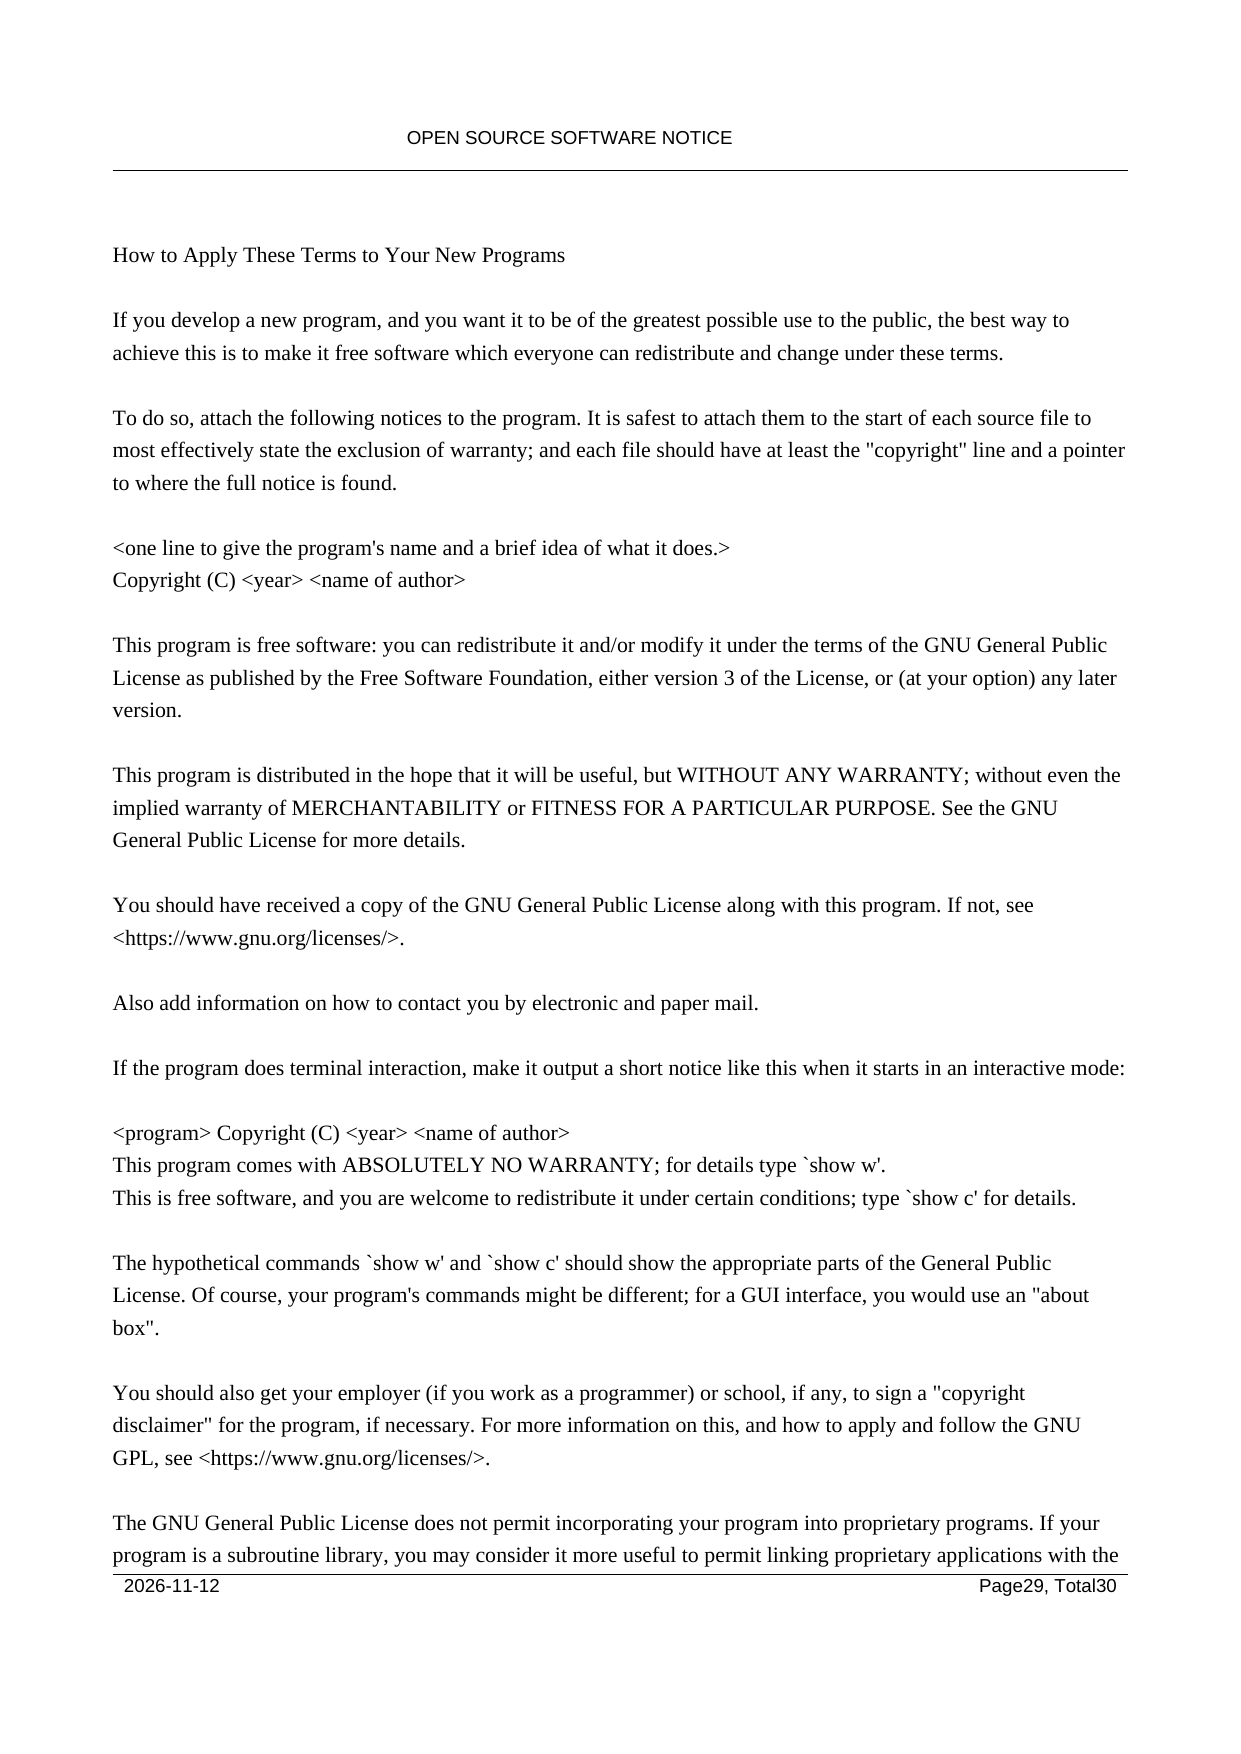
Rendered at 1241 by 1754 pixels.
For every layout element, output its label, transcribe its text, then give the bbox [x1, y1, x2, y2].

text You should also get your employer (if you work as a programmer) or school, if any, to sign a "copyright disclaimer" for the program, if necessary. For more information on this, and how to apply and follow the GNU GPL, see <https://www.gnu.org/licenses/>. [112, 1376, 1128, 1474]
text Copyright (C) <year> <name of author> [112, 564, 1128, 596]
text This program comes with ABSOLUTELY NO WARRANTY; for details type `show w'. [112, 1149, 1128, 1181]
text This is free software, and you are welcome to redistribute it under certain conditions; type `show c' for details. [112, 1181, 1128, 1214]
text This program is free software: you can redistribute it and/or modify it under the terms of the GNU General Public License as published by the Free Software Foundation, either version 3 of the License, or (at your option) any later version. [112, 629, 1128, 726]
text <program> Copyright (C) <year> <name of author> [112, 1116, 1128, 1149]
text If the program does terminal interaction, make it output a short notice like this when it starts in an interactive mode: [112, 1051, 1128, 1084]
text This program is distributed in the hope that it will be useful, but WITHOUT ANY WARRANTY; without even the implied warranty of MERCHANTABILITY or FITNESS FOR A PARTICULAR PURPOSE. See the GNU General Public License for more details. [112, 759, 1128, 856]
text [112, 1506, 1128, 1571]
text The hypothetical commands `show w' and `show c' should show the appropriate parts of the General Public License. Of course, your program's commands might be different; for a GUI interface, you would use an "about box". [112, 1246, 1128, 1344]
text Also add information on how to contact you by electronic and paper mail. [112, 986, 1128, 1019]
text How to Apply These Terms to Your New Programs [112, 239, 1128, 271]
text If you develop a new program, and you want it to be of the greatest possible use to the public, the best way to achieve this is to make it free software which everyone can redistribute and change under these terms. [112, 304, 1128, 369]
text You should have received a copy of the GNU General Public License along with this program. If not, see <https://www.gnu.org/licenses/>. [112, 889, 1128, 954]
text <one line to give the program's name and a brief idea of what it does.> [112, 531, 1128, 564]
text To do so, attach the following notices to the program. It is safest to attach them to the start of each source file to most effectively state the exclusion of warranty; and each file should have at least the "copyright" line and a pointer to where the full notice is found. [112, 401, 1128, 499]
